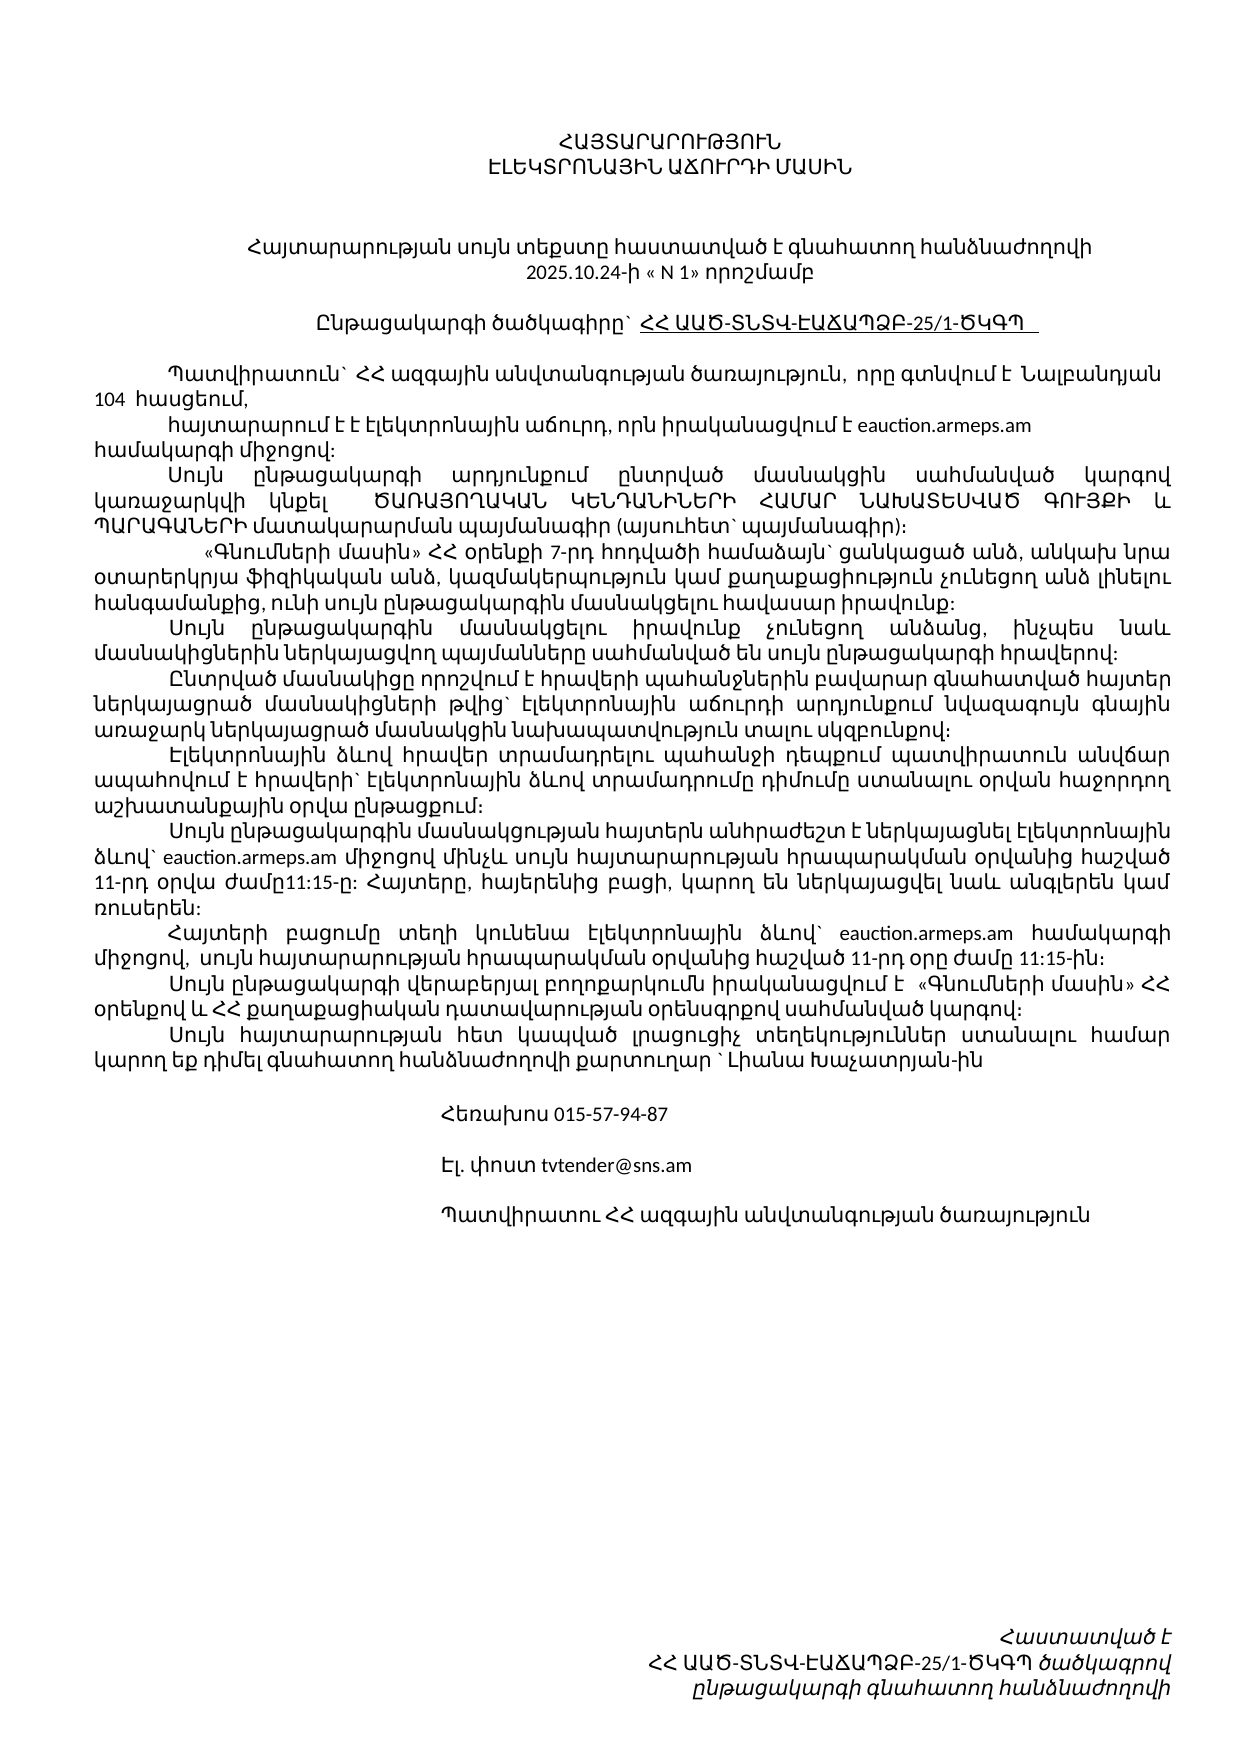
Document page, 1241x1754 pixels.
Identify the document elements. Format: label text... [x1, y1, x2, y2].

text Պատվիրատուն` ՀՀ ազգային անվտանգության ծառայություն, որը գտնվում է Նալբանդյան 104 հասցեում, [94, 361, 1171, 412]
text Հաստատված է [94, 1624, 1171, 1650]
text Հեռախոս 015-57-94-87 [94, 1101, 1171, 1126]
text «Գնումների մասին» ՀՀ օրենքի 7-րդ հոդվածի համաձայն` ցանկացած անձ, անկախ նրա օտարերկրյա ֆիզիկական անձ, կազմակերպություն կամ քաղաքացիություն չունեցող անձ լինելու հանգամանքից, ունի սույն ընթացակարգին մասնակցելու հավասար իրավունք: [94, 539, 1171, 615]
text Հայտերի բացումը տեղի կունենա էլեկտրոնային ձևով` eauction.armeps.am համակարգի միջոցով, սույն հայտարարության հրապարակման օրվանից հաշված 11-րդ օրը ժամը 11:15-ին։ [94, 920, 1171, 971]
text ԷԼԵԿՏՐՈՆԱՅԻՆ ԱՃՈՒՐԴԻ ՄԱՍԻՆ [94, 154, 1171, 180]
text Սույն ընթացակարգին մասնակցելու իրավունք չունեցող անձանց, ինչպես նաև մասնակիցներին ներկայացվող պայմանները սահմանված են սույն ընթացակարգի հրավերով: [94, 615, 1171, 666]
text Սույն ընթացակարգի արդյունքում ընտրված մասնակցին սահմանված կարգով կառաջարկվի կնքել ԾԱՌԱՅՈՂԱԿԱՆ ԿԵՆԴԱՆԻՆԵՐԻ ՀԱՄԱՐ ՆԱԽԱՏԵՍՎԱԾ ԳՈՒՅՔԻ և ՊԱՐԱԳԱՆԵՐԻ մատակարարման պայմանագիր (այսուհետ` պայմանագիր)։ [94, 463, 1171, 539]
text Էլ. փոստ tvtender@sns.am [94, 1152, 1171, 1177]
text ՀՀ ԱԱԾ-ՏՆՏՎ-ԷԱՃԱՊՁԲ-25/1-ԾԿԳՊ ծածկագրով [94, 1650, 1171, 1675]
text Սույն ընթացակարգի վերաբերյալ բողոքարկումն իրականացվում է «Գնումների մասին» ՀՀ օրենքով և ՀՀ քաղաքացիական դատավարության օրենսգրքով սահմանված կարգով։ [94, 971, 1171, 1022]
text Սույն ընթացակարգին մասնակցության հայտերն անհրաժեշտ է ներկայացնել էլեկտրոնային ձևով` eauction.armeps.am միջոցով մինչև սույն հայտարարության հրապարակման օրվանից հաշված 11-րդ օրվա ժամը11:15-ը: Հայտերը, հայերենից բացի, կարող են ներկայացվել նաև անգլերեն կամ ռուսերեն: [94, 818, 1171, 920]
text Էլեկտրոնային ձևով հրավեր տրամադրելու պահանջի դեպքում պատվիրատուն անվճար ապահովում է հրավերի` էլեկտրոնային ձևով տրամադրումը դիմումը ստանալու օրվան հաջորդող աշխատանքային օրվա ընթացքում։ [94, 742, 1171, 818]
text Ընթացակարգի ծածկագիրը` ՀՀ ԱԱԾ-ՏՆՏՎ-ԷԱՃԱՊՁԲ-25/1-ԾԿԳՊ [94, 310, 1171, 336]
text Սույն հայտարարության հետ կապված լրացուցիչ տեղեկություններ ստանալու համար կարող եք դիմել գնահատող հանձնաժողովի քարտուղար ` Լիանա Խաչատրյան-ին [94, 1022, 1171, 1073]
text Պատվիրատու ՀՀ ազգային անվտանգության ծառայություն [94, 1203, 1171, 1228]
text 2025.10.24 -ի « N 1» որոշմամբ [94, 259, 1171, 285]
text ընթացակարգի գնահատող հանձնաժողովի [94, 1675, 1171, 1701]
text Հայտարարության սույն տեքստը հաստատված է գնահատող հանձնաժողովի [94, 234, 1171, 259]
text ՀԱՅՏԱՐԱՐՈՒԹՅՈՒՆ [94, 129, 1171, 154]
text հայտարարում է է էլեկտրոնային աճուրդ, որն իրականացվում է eauction.armeps.am համակարգի միջոցով: [94, 412, 1171, 463]
text Ընտրված մասնակիցը որոշվում է հրավերի պահանջներին բավարար գնահատված հայտեր ներկայացրած մասնակիցների թվից` էլեկտրոնային աճուրդի արդյունքում նվազագույն գնային առաջարկ ներկայացրած մասնակցին նախապատվություն տալու սկզբունքով։ [94, 666, 1171, 742]
